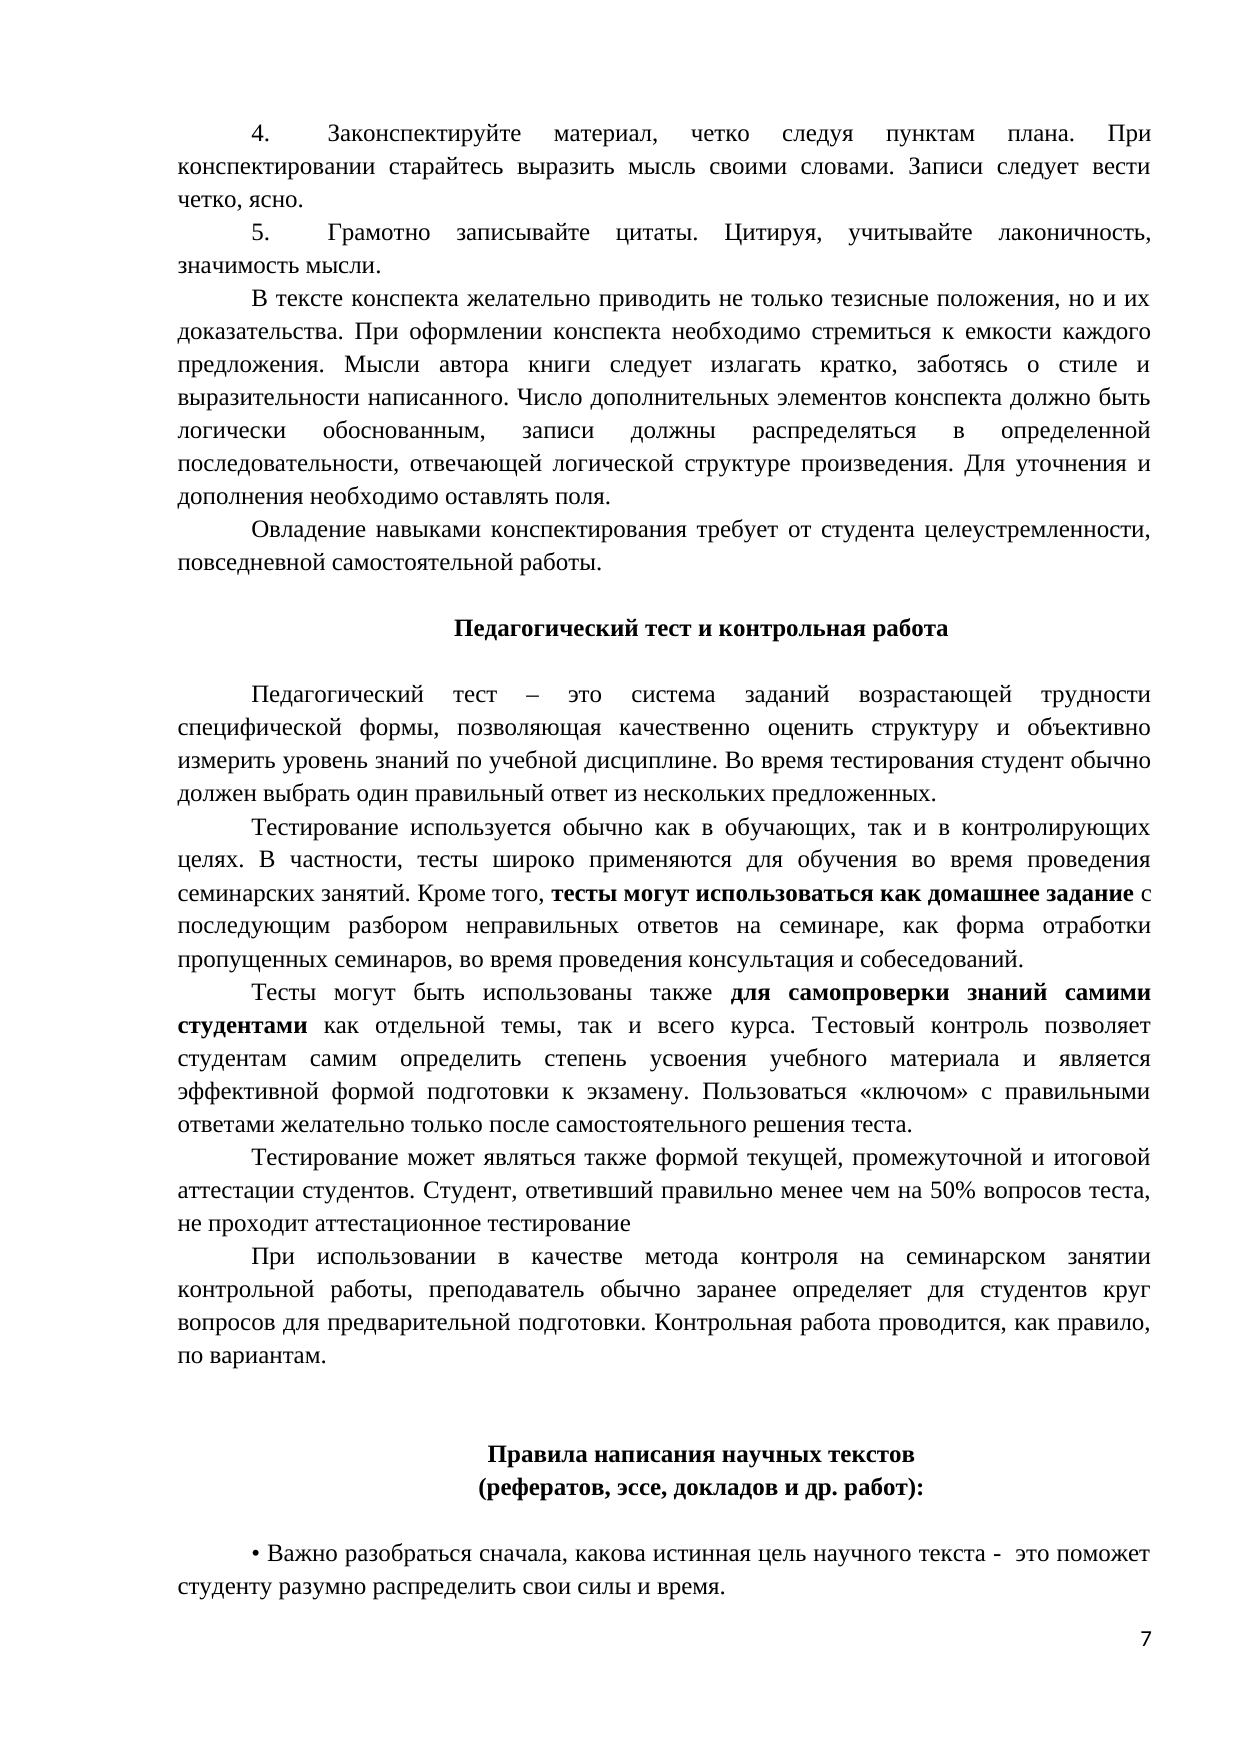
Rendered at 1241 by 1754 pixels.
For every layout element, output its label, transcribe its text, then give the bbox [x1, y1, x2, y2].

text В тексте конспекта желательно приводить не только тезисные положения, но и их доказательства. При оформлении конспекта необходимо стремиться к емкости каждого предложения. Мысли автора книги следует излагать кратко, заботясь о стиле и выразительности написанного. Число дополнительных элементов конспекта должно быть логически обоснованным, записи должны распределяться в определенной последовательности, отвечающей логической структуре произведения. Для уточнения и дополнения необходимо оставлять поля. [177, 283, 1152, 510]
text Тесты могут быть использованы также для самопроверки знаний самими студентами как отдельной темы, так и всего курса. Тестовый контроль позволяет студентам самим определить степень усвоения учебного материала и является эффективной формой подготовки к экзамену. Пользоваться «ключом» с правильными ответами желательно только после самостоятельного решения теста. [177, 977, 1152, 1137]
text Педагогический тест и контрольная работа [177, 613, 1152, 642]
text • Важно разобраться сначала, какова истинная цель научного текста - это поможет студенту разумно распределить свои силы и время. [177, 1538, 1152, 1600]
list Грамотно записывайте цитаты. Цитируя, учитывайте лаконичность, значимость мысли. [177, 217, 1152, 279]
text (рефератов, эссе, докладов и др. работ): [177, 1472, 1152, 1501]
text Тестирование используется обычно как в обучающих, так и в контролирующих целях. В частности, тесты широко применяются для обучения во время проведения семинарских занятий. Кроме того, тесты могут использоваться как домашнее задание с последующим разбором неправильных ответов на семинаре, как форма отработки пропущенных семинаров, во время проведения консультация и собеседований. [177, 812, 1152, 972]
text При использовании в качестве метода контроля на семинарском занятии контрольной работы, преподаватель обычно заранее определяет для студентов круг вопросов для предварительной подготовки. Контрольная работа проводится, как правило, по вариантам. [177, 1241, 1152, 1369]
list Законспектируйте материал, четко следуя пунктам плана. При конспектировании старайтесь выразить мысль своими словами. Записи следует вести четко, ясно. [177, 118, 1152, 213]
text Тестирование может являться также формой текущей, промежуточной и итоговой аттестации студентов. Студент, ответивший правильно менее чем на 50% вопросов теста, не проходит аттестационное тестирование [177, 1142, 1152, 1237]
text Правила написания научных текстов [177, 1439, 1152, 1468]
text Овладение навыками конспектирования требует от студента целеустремленности, повседневной самостоятельной работы. [177, 514, 1152, 576]
text Педагогический тест – это система заданий возрастающей трудности специфической формы, позволяющая качественно оценить структуру и объективно измерить уровень знаний по учебной дисциплине. Во время тестирования студент обычно должен выбрать один правильный ответ из нескольких предложенных. [177, 679, 1152, 807]
